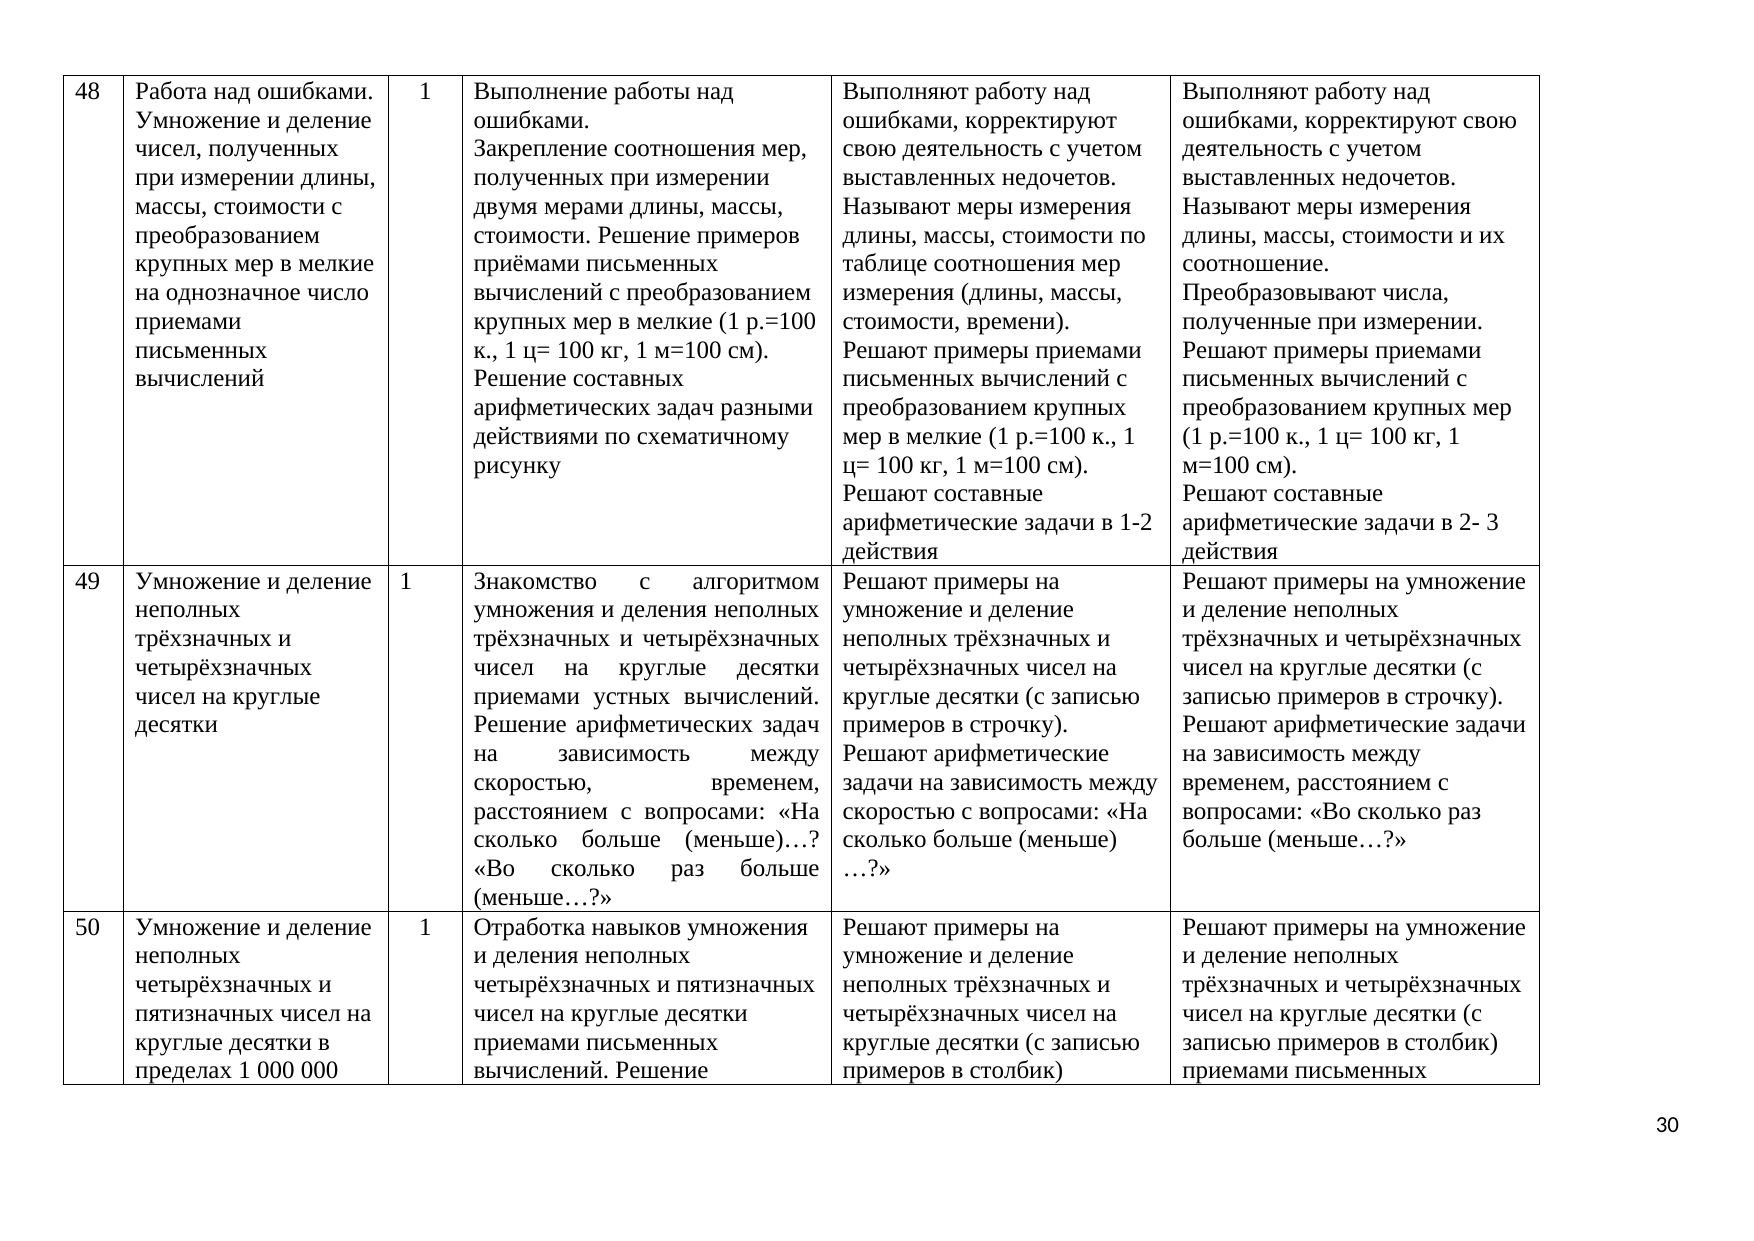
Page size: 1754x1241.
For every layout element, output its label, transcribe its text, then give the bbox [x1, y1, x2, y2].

table_cell 49 [64, 566, 123, 911]
table_cell Выполняют работу над ошибками, корректируют свою деятельность с учетом выставленных недочетов. Называют меры измерения длины, массы, стоимости по таблице соотношения мер измерения (длины, массы, стоимости, времени). Решают примеры приемами письменных вычислений с преобразованием крупных мер в мелкие (1 р.=100 к., 1 ц= 100 кг, 1 м=100 см). Решают составные арифметические задачи в 1-2 действия [832, 76, 1170, 565]
table_cell Решают примеры на умножение и деление неполных трёхзначных и четырёхзначных чисел на круглые десятки (с записью примеров в строчку). Решают арифметические задачи на зависимость между временем, расстоянием с вопросами: «Во сколько раз больше (меньше…?» [1171, 566, 1539, 911]
table_cell Умножение и деление неполных трёхзначных и четырёхзначных чисел на круглые десятки [124, 566, 388, 911]
table_cell Выполняют работу над ошибками, корректируют свою деятельность с учетом выставленных недочетов. Называют меры измерения длины, массы, стоимости и их соотношение. Преобразовывают числа, полученные при измерении. Решают примеры приемами письменных вычислений с преобразованием крупных мер (1 р.=100 к., 1 ц= 100 кг, 1 м=100 см). Решают составные арифметические задачи в 2- 3 действия [1171, 76, 1539, 565]
table_cell 50 [64, 912, 123, 1084]
table_cell 1 [389, 566, 462, 911]
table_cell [832, 912, 1170, 1084]
table_cell 1 [389, 912, 462, 1084]
table_cell Работа над ошибками. Умножение и деление чисел, полученных при измерении длины, массы, стоимости с преобразованием крупных мер в мелкие на однозначное число приемами письменных вычислений [124, 76, 388, 565]
table_cell Выполнение работы над ошибками. Закрепление соотношения мер, полученных при измерении двумя мерами длины, массы, стоимости. Решение примеров приёмами письменных вычислений с преобразованием крупных мер в мелкие (1 р.=100 к., 1 ц= 100 кг, 1 м=100 см). Решение составных арифметических задач разными действиями по схематичному рисунку [463, 76, 831, 565]
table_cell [1171, 912, 1539, 1084]
table_cell 48 [64, 76, 123, 565]
table_cell 1 [389, 76, 462, 565]
table_cell Знакомство с алгоритмом умножения и деления неполных трёхзначных и четырёхзначных чисел на круглые десятки приемами устных вычислений. Решение арифметических задач на зависимость между скоростью, временем, расстоянием с вопросами: «На сколько больше (меньше)…? «Во сколько раз больше (меньше…?» [463, 566, 831, 911]
table_cell Решают примеры на умножение и деление неполных трёхзначных и четырёхзначных чисел на круглые десятки (с записью примеров в строчку). Решают арифметические задачи на зависимость между скоростью с вопросами: «На сколько больше (меньше)…?» [832, 566, 1170, 911]
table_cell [124, 912, 388, 1084]
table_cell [463, 912, 831, 1084]
